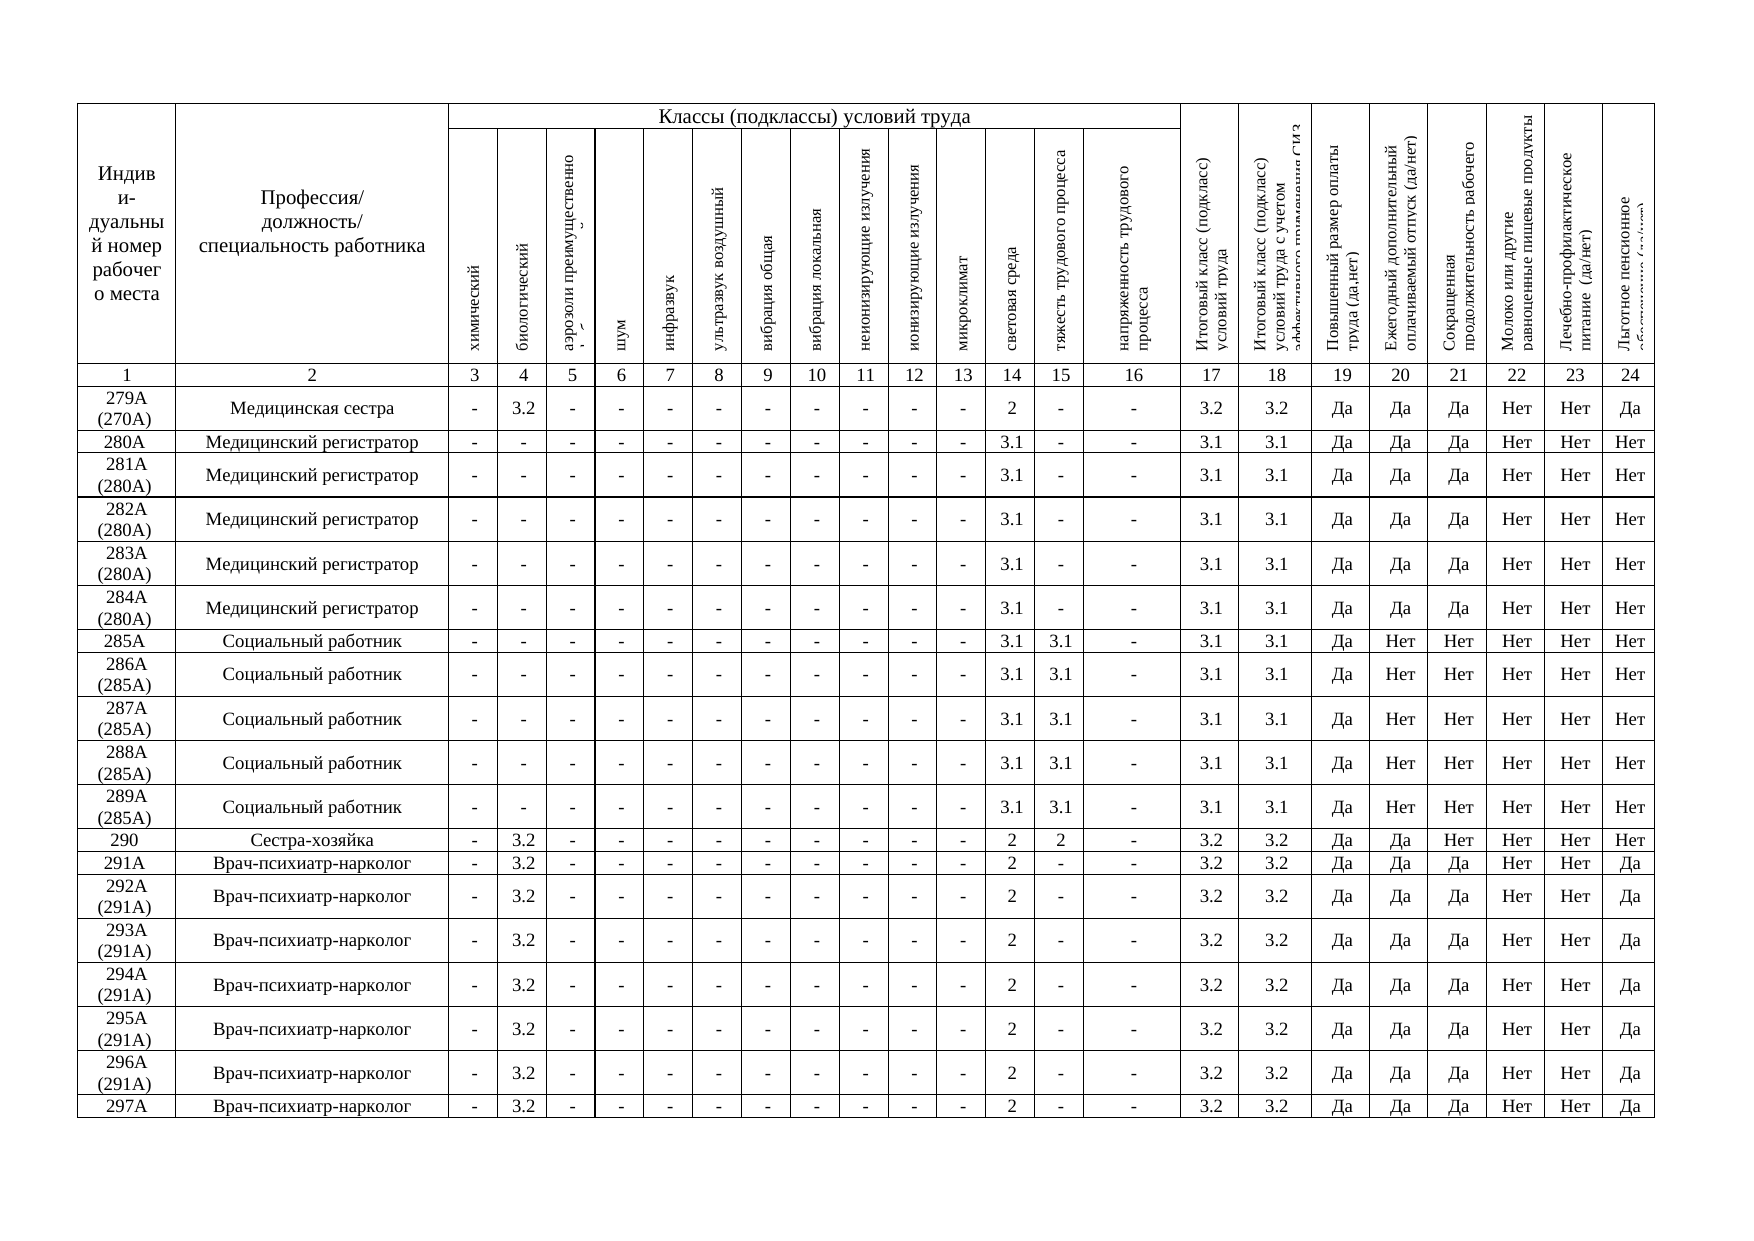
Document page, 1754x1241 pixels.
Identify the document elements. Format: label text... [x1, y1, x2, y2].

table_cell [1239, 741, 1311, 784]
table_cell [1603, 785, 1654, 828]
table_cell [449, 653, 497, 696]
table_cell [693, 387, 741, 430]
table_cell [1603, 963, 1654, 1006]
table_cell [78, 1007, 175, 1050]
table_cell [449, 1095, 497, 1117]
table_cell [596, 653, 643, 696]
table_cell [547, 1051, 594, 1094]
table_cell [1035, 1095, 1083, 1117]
table_cell 9 [742, 364, 790, 386]
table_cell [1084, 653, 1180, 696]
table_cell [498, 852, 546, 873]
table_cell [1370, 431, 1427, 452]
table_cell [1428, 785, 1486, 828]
table_cell 22 [1487, 364, 1544, 386]
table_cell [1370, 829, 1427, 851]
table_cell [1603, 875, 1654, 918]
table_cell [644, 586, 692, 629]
table_header Льготное пенсионное обеспечение (да/нет) [1603, 104, 1654, 363]
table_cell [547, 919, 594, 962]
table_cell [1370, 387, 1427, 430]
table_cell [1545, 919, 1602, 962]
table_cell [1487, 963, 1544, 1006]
table_cell напряженность трудового процесса [1084, 129, 1180, 363]
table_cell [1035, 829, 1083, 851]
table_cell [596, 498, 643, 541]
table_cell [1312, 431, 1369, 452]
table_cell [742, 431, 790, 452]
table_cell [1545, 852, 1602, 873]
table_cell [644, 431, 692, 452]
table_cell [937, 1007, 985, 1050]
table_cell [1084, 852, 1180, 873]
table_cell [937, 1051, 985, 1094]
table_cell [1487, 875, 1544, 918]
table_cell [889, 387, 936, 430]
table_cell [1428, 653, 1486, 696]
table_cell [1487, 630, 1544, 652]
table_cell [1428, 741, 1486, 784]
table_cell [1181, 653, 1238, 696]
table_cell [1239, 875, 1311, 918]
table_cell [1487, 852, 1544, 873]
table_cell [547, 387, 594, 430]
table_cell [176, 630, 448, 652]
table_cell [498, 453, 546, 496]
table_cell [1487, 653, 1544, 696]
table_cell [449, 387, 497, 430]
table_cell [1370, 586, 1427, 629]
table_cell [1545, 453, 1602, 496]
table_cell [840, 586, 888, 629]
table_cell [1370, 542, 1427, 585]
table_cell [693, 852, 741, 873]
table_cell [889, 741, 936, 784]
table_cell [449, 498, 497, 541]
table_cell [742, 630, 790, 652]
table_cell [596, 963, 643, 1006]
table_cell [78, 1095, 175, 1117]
table_cell 13 [937, 364, 985, 386]
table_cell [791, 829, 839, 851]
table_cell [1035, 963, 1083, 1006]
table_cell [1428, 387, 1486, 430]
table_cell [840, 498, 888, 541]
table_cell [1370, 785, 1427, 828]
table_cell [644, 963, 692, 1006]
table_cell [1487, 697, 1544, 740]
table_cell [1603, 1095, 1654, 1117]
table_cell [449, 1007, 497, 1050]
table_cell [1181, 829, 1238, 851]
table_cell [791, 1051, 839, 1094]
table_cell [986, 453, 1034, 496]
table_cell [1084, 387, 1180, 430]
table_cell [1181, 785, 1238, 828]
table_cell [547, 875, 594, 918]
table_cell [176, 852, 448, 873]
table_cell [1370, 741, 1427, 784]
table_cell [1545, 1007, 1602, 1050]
table_cell 11 [840, 364, 888, 386]
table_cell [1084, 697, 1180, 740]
table_cell 18 [1239, 364, 1311, 386]
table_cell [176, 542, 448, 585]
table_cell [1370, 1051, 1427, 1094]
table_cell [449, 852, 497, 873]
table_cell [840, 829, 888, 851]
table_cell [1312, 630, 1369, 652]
table_cell химический [449, 129, 497, 363]
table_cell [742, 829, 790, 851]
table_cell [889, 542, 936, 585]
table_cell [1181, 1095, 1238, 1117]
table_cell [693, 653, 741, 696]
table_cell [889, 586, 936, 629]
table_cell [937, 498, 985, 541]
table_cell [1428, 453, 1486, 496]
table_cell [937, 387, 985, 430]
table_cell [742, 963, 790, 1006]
table_cell 6 [596, 364, 643, 386]
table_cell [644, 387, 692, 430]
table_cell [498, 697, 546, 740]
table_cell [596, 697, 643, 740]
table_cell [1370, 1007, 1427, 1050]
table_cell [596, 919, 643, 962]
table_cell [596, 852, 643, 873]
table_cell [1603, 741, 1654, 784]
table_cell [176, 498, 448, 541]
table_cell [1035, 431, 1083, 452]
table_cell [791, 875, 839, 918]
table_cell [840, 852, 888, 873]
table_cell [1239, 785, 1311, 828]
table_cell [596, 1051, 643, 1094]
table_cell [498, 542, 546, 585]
table_header Итоговый класс (подкласс) условий труда [1181, 104, 1238, 363]
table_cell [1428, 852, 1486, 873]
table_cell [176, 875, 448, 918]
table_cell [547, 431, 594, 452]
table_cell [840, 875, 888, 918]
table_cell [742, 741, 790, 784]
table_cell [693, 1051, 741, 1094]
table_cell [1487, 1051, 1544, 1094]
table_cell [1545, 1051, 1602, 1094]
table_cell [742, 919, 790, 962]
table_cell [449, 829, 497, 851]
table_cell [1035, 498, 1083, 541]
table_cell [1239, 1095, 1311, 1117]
table_cell инфразвук [644, 129, 692, 363]
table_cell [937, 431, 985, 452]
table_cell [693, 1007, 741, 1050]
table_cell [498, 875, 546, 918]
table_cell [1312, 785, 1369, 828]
table_header Лечебно-профилактическое питание (да/нет) [1545, 104, 1602, 363]
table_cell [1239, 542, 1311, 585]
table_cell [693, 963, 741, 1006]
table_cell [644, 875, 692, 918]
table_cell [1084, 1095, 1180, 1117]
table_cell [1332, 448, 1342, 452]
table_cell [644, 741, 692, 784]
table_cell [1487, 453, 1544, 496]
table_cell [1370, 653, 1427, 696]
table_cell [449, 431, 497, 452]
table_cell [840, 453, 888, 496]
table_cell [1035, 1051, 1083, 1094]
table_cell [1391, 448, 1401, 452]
table_cell 19 [1312, 364, 1369, 386]
table_cell 23 [1545, 364, 1602, 386]
table_cell биологический [498, 129, 546, 363]
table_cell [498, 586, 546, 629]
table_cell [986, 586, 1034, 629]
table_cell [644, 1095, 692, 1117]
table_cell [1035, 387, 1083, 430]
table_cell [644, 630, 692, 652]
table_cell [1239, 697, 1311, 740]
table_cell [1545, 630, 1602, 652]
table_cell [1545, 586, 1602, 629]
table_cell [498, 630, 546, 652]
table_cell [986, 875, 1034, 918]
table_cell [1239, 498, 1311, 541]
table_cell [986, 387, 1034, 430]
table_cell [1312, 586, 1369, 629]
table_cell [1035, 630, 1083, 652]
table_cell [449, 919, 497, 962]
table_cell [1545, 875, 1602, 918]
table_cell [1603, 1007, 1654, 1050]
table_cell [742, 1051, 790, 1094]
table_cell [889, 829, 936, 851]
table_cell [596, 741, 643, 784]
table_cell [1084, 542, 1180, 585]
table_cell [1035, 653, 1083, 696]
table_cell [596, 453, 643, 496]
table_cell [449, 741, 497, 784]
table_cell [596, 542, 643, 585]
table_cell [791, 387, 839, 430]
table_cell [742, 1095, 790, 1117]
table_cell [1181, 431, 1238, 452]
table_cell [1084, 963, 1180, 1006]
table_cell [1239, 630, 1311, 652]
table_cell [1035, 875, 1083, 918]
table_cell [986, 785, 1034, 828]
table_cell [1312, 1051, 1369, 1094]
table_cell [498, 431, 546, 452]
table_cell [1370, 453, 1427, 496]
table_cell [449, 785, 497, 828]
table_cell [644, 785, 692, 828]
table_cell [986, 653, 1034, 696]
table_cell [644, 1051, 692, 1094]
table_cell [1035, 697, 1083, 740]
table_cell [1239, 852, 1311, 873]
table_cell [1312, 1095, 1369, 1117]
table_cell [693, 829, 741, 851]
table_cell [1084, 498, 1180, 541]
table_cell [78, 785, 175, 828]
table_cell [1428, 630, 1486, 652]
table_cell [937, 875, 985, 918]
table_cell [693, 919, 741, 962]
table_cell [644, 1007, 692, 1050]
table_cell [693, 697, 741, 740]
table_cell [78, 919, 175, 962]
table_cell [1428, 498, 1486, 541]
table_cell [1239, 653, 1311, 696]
table_cell неионизирующие излучения [840, 129, 888, 363]
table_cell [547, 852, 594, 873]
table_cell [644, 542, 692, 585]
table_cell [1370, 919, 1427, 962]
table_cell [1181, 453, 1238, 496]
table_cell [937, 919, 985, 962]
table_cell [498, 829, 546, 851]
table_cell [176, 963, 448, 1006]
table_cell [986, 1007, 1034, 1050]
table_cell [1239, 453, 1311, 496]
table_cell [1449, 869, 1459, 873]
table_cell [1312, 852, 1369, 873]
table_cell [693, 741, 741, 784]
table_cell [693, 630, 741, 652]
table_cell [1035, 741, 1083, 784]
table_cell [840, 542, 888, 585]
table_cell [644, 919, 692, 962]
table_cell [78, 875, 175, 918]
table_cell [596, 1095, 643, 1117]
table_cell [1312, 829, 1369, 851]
table_cell 21 [1428, 364, 1486, 386]
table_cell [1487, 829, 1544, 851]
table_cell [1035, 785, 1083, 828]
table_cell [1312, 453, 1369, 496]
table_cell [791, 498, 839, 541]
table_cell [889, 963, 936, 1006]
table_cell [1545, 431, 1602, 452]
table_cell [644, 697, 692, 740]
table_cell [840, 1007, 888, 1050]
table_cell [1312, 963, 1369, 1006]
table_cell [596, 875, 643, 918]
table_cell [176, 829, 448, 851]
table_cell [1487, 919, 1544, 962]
table_cell 12 [889, 364, 936, 386]
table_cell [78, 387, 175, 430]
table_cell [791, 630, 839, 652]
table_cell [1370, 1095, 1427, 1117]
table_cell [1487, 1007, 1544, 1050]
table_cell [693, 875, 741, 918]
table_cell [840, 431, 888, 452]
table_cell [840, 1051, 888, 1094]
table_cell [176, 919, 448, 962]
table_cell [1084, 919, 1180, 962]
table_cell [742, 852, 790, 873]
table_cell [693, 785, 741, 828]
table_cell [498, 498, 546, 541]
table_cell 16 [1084, 364, 1180, 386]
table_cell 2 [176, 364, 448, 386]
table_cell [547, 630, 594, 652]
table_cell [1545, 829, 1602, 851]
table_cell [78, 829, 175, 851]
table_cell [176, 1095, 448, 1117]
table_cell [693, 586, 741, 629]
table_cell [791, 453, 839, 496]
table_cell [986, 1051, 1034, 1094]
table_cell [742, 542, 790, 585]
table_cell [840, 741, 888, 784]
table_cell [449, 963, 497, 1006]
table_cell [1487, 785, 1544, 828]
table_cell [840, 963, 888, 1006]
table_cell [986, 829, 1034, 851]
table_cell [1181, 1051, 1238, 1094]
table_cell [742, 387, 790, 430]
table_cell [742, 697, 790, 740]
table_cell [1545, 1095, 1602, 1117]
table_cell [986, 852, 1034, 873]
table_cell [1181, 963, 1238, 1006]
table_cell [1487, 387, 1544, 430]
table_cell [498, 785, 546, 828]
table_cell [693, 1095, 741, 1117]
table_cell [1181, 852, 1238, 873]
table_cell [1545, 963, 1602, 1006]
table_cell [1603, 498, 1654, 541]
table_cell 8 [693, 364, 741, 386]
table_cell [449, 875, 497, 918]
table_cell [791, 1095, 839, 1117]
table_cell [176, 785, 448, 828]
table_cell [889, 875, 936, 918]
table_header Повышенный размер оплаты труда (да,нет) [1312, 104, 1369, 363]
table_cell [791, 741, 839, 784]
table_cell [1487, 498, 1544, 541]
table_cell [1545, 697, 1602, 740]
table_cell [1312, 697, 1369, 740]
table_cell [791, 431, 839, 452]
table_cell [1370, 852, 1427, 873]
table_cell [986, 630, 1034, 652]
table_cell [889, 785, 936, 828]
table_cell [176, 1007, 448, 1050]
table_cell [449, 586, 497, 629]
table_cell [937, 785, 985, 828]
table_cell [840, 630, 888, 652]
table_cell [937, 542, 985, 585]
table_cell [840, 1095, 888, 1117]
table_header Классы (подклассы) условий труда [449, 104, 1180, 128]
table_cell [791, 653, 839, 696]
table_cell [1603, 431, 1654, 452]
table_cell вибрация локальная [791, 129, 839, 363]
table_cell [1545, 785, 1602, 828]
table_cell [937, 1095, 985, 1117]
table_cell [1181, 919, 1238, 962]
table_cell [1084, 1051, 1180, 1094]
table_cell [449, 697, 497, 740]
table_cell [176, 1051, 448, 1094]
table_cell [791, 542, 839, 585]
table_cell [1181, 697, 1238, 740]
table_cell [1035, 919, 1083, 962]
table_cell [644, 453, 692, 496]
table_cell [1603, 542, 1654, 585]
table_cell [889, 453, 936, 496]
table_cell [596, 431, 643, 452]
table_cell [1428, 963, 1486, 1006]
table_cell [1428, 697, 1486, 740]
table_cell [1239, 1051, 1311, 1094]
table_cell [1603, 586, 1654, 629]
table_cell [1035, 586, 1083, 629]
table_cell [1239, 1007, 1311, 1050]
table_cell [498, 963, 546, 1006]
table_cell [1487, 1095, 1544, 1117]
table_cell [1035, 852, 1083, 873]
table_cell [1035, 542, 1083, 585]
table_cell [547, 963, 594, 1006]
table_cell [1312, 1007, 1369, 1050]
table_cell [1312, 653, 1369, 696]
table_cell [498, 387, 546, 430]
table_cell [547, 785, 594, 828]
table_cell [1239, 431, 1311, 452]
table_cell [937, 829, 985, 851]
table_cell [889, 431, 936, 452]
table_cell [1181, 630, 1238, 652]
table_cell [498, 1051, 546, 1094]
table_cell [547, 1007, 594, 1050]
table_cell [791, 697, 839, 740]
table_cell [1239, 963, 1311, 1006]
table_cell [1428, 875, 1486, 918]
table_cell световая среда [986, 129, 1034, 363]
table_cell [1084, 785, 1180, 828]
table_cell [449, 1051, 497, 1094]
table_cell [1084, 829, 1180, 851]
table_cell вибрация общая [742, 129, 790, 363]
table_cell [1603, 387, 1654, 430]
table_cell аэрозоли преимущественно фиброгенного действия [547, 129, 594, 363]
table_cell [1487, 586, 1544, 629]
table_header Индивидуальный номер рабочего места [78, 104, 175, 363]
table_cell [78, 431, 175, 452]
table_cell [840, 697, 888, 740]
table_header Профессия/ должность/ специальность работника [176, 104, 448, 363]
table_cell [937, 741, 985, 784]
table_header Сокращенная продолжительность рабочего времени (да/нет) [1428, 104, 1486, 363]
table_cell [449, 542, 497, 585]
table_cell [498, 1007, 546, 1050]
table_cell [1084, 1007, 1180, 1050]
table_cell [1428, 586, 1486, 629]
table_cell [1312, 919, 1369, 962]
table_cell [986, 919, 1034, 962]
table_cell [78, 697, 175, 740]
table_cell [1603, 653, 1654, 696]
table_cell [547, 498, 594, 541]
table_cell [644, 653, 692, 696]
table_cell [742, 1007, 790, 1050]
table_cell 17 [1181, 364, 1238, 386]
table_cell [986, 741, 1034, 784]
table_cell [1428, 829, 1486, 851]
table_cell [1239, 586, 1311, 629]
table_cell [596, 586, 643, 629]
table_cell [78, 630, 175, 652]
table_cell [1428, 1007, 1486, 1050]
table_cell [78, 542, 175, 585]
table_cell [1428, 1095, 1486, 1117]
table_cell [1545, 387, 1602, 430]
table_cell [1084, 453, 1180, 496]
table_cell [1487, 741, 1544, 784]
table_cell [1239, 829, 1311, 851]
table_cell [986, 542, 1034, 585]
table_header Молоко или другие равноценные пищевые продукты (да/нет) [1487, 104, 1544, 363]
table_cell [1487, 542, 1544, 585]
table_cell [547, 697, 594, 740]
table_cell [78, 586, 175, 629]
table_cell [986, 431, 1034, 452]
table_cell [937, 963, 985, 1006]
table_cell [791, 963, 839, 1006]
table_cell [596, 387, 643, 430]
table_cell 14 [986, 364, 1034, 386]
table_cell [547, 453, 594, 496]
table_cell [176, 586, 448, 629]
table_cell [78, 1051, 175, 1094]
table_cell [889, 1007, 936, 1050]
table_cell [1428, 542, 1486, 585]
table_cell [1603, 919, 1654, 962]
table_cell 7 [644, 364, 692, 386]
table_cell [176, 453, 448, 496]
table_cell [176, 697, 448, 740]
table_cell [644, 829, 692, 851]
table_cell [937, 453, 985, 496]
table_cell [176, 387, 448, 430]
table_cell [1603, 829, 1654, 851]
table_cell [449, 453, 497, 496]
table_cell шум [596, 129, 643, 363]
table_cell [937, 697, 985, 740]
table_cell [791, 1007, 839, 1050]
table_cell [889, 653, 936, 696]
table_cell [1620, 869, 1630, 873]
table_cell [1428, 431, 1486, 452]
table_cell 1 [78, 364, 175, 386]
table_cell ультразвук воздушный [693, 129, 741, 363]
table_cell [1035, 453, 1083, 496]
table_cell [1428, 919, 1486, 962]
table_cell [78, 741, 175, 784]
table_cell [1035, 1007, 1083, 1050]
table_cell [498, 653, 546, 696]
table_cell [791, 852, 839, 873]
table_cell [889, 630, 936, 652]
table_cell 3 [449, 364, 497, 386]
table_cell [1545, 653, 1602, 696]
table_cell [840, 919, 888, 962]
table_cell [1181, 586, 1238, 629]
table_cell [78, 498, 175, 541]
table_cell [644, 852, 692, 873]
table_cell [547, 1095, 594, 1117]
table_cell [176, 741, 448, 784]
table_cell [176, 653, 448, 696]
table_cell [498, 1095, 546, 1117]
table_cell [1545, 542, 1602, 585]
table_header Итоговый класс (подкласс) условий труда с учетом эффективного применения СИЗ [1239, 104, 1311, 363]
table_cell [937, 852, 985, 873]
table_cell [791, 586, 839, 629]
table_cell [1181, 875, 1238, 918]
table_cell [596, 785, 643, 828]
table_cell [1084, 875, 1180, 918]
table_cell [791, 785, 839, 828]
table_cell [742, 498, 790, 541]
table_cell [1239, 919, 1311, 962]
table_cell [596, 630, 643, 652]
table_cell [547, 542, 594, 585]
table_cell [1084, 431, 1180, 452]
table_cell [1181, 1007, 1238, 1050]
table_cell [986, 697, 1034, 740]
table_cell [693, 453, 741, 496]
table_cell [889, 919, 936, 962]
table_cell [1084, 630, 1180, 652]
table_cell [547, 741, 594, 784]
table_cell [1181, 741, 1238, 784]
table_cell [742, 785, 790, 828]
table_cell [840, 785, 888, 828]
table_cell 4 [498, 364, 546, 386]
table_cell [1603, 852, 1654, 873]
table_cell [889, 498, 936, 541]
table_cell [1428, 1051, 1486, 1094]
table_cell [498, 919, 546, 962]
table_cell микроклимат [937, 129, 985, 363]
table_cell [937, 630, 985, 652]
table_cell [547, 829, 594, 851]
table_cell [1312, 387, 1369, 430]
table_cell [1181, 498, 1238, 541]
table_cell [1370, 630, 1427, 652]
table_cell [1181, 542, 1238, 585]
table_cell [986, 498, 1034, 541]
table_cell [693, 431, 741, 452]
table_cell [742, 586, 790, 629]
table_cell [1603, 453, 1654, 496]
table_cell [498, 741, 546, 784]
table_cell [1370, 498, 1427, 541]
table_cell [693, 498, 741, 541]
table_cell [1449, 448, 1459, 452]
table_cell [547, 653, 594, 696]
table_cell 10 [791, 364, 839, 386]
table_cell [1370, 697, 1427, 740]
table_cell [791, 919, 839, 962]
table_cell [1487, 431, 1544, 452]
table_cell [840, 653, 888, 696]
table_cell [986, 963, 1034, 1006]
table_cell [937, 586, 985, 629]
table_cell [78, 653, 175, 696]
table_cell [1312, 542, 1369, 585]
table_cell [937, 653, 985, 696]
table_cell 15 [1035, 364, 1083, 386]
table_header Ежегодный дополнительный оплачиваемый отпуск (да/нет) [1370, 104, 1427, 363]
table_cell тяжесть трудового процесса [1035, 129, 1083, 363]
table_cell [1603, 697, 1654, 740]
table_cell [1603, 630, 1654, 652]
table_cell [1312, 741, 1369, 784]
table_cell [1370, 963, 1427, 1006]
table_cell 20 [1370, 364, 1427, 386]
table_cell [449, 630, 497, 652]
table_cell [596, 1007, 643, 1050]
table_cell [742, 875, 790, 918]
table_cell 24 [1603, 364, 1654, 386]
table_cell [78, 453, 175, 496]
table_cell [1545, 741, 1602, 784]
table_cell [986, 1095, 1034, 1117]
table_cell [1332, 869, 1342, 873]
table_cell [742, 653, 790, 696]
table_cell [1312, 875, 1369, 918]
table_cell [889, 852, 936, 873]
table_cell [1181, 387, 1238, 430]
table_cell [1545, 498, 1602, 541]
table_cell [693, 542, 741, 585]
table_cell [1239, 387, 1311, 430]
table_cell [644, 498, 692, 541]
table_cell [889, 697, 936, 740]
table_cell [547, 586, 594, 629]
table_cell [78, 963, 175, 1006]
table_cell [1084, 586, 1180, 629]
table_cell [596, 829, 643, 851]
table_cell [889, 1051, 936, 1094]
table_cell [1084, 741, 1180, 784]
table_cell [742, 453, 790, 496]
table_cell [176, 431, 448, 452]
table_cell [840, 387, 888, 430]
table_cell 5 [547, 364, 594, 386]
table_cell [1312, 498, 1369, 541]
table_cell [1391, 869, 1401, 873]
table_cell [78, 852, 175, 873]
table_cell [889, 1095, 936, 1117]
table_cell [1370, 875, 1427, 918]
table_cell ионизирующие излучения [889, 129, 936, 363]
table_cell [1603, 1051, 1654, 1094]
